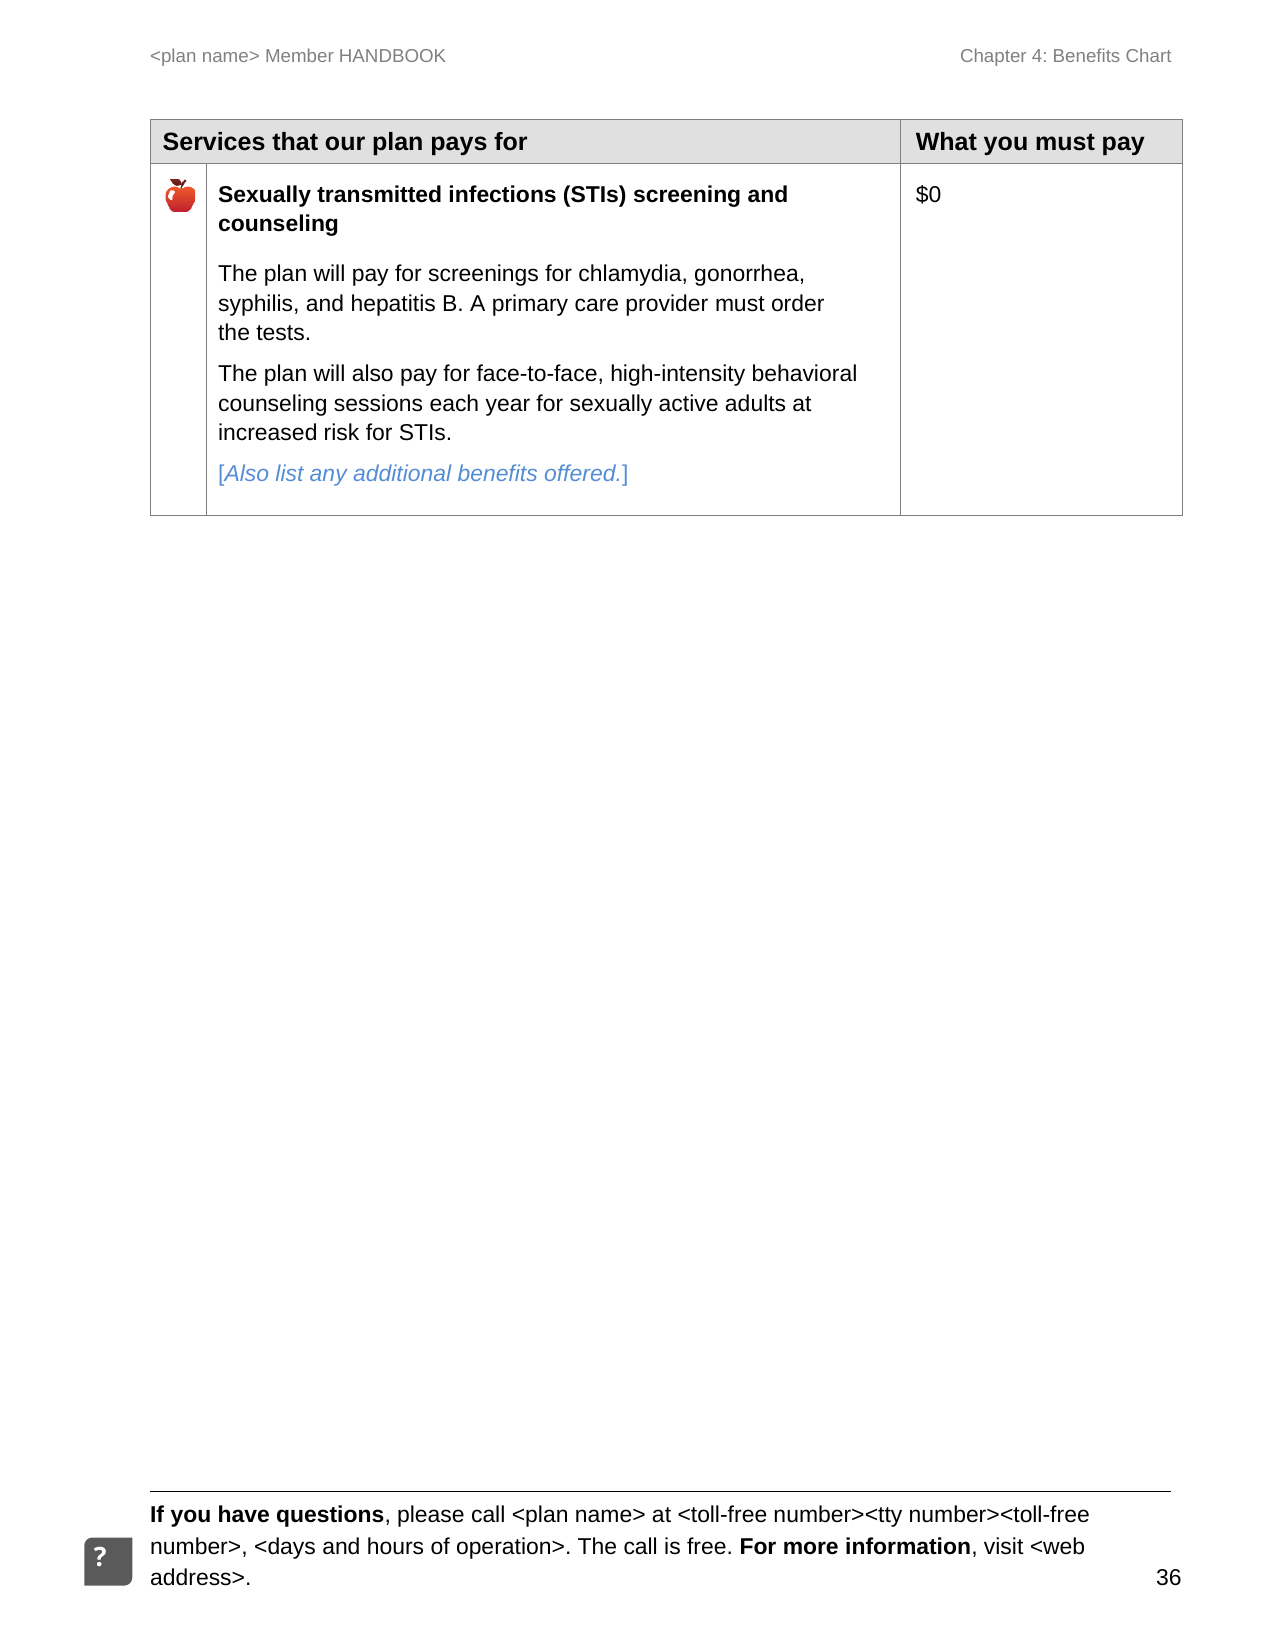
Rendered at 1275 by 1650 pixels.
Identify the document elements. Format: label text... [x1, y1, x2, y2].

table_cell $0 [901, 164, 1182, 515]
table_header Services that our plan pays for [151, 120, 900, 163]
table_header What you must pay [901, 120, 1182, 163]
picture [165, 179, 196, 212]
table_cell [151, 164, 206, 515]
table_cell Sexually transmitted infections (STIs) screening and counseling The plan will pay for screenings for chlamydia, gonorrhea, syphilis, and hepatitis B. A primary care provider must order the tests. The plan will also pay for face-to-face, high-intensity behavioral counseling sessions each year for sexually active adults at increased risk for STIs. [Also list any additional benefits offered.] [207, 164, 900, 515]
